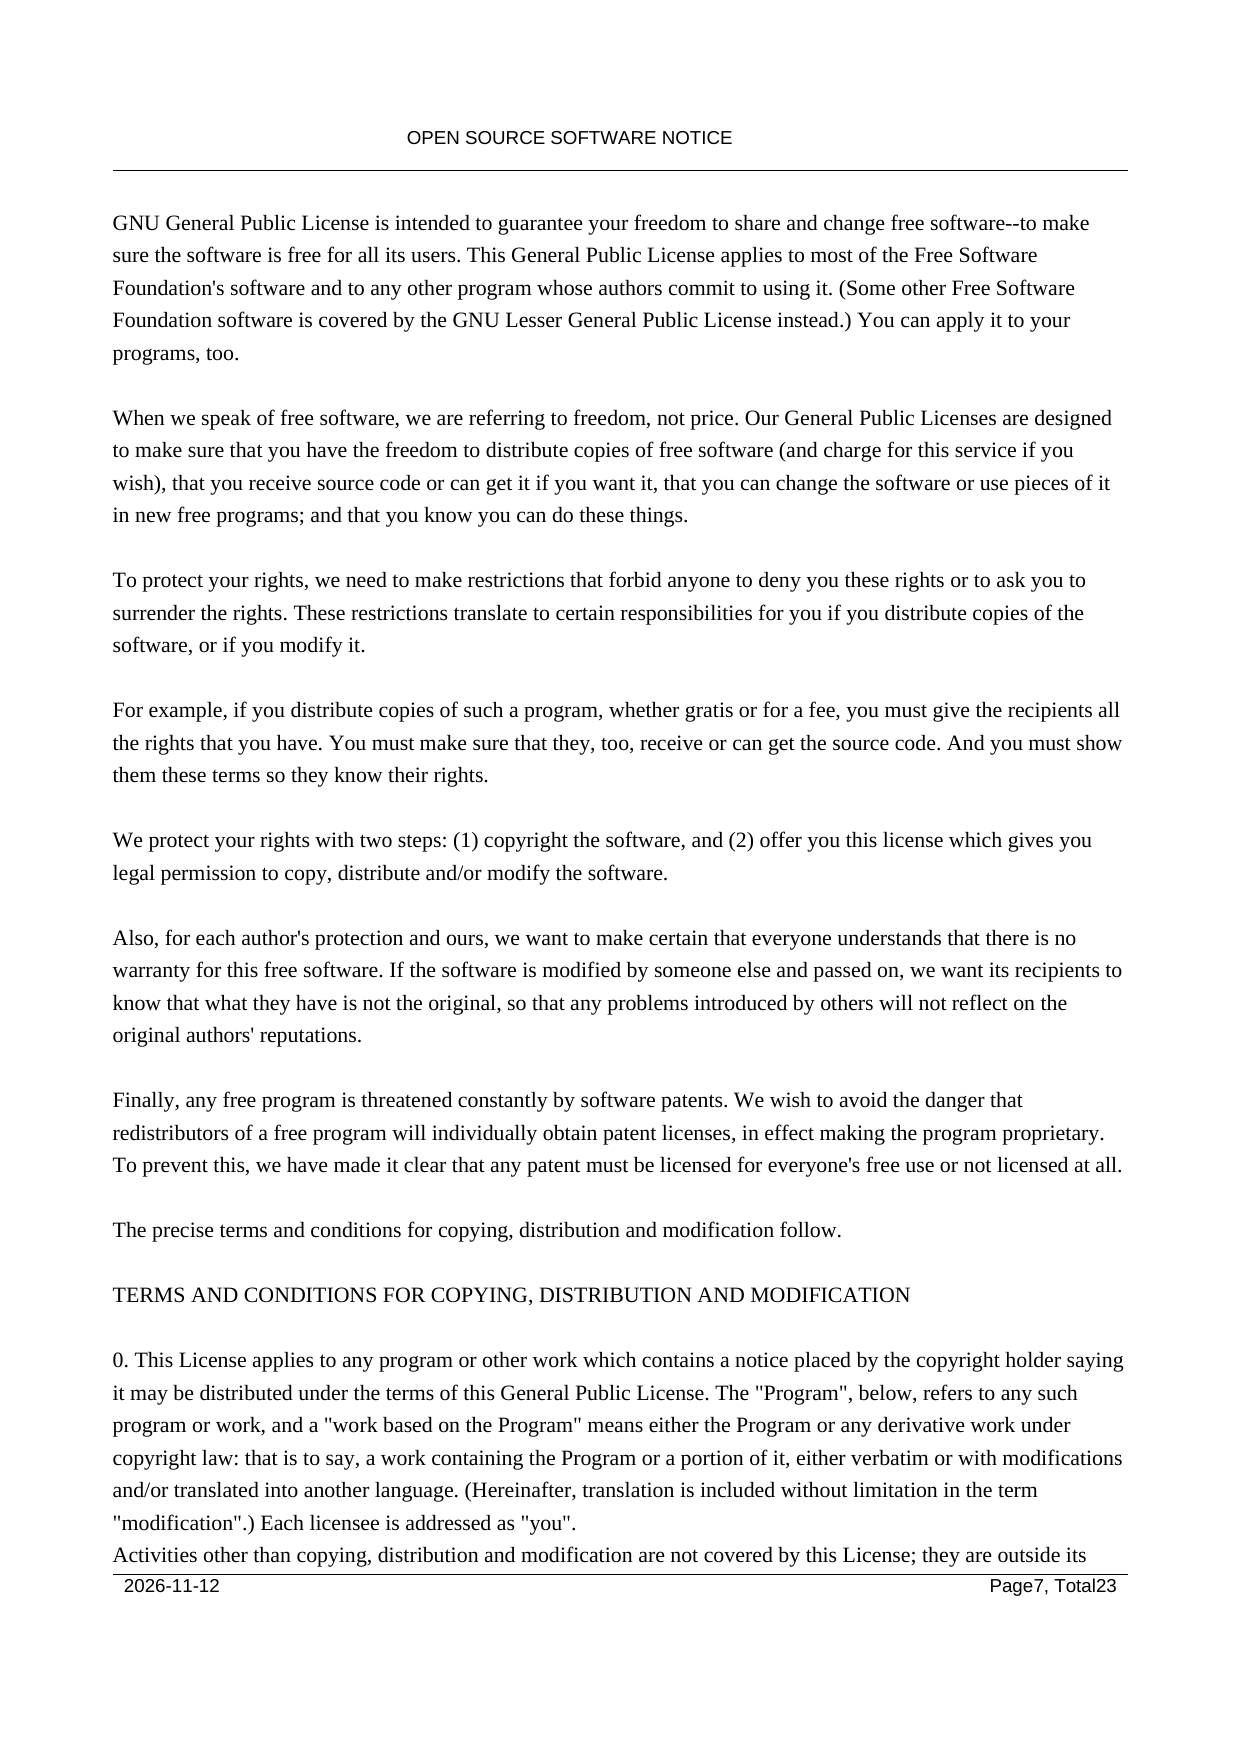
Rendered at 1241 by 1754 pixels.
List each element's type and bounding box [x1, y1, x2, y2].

text [112, 206, 1128, 1571]
